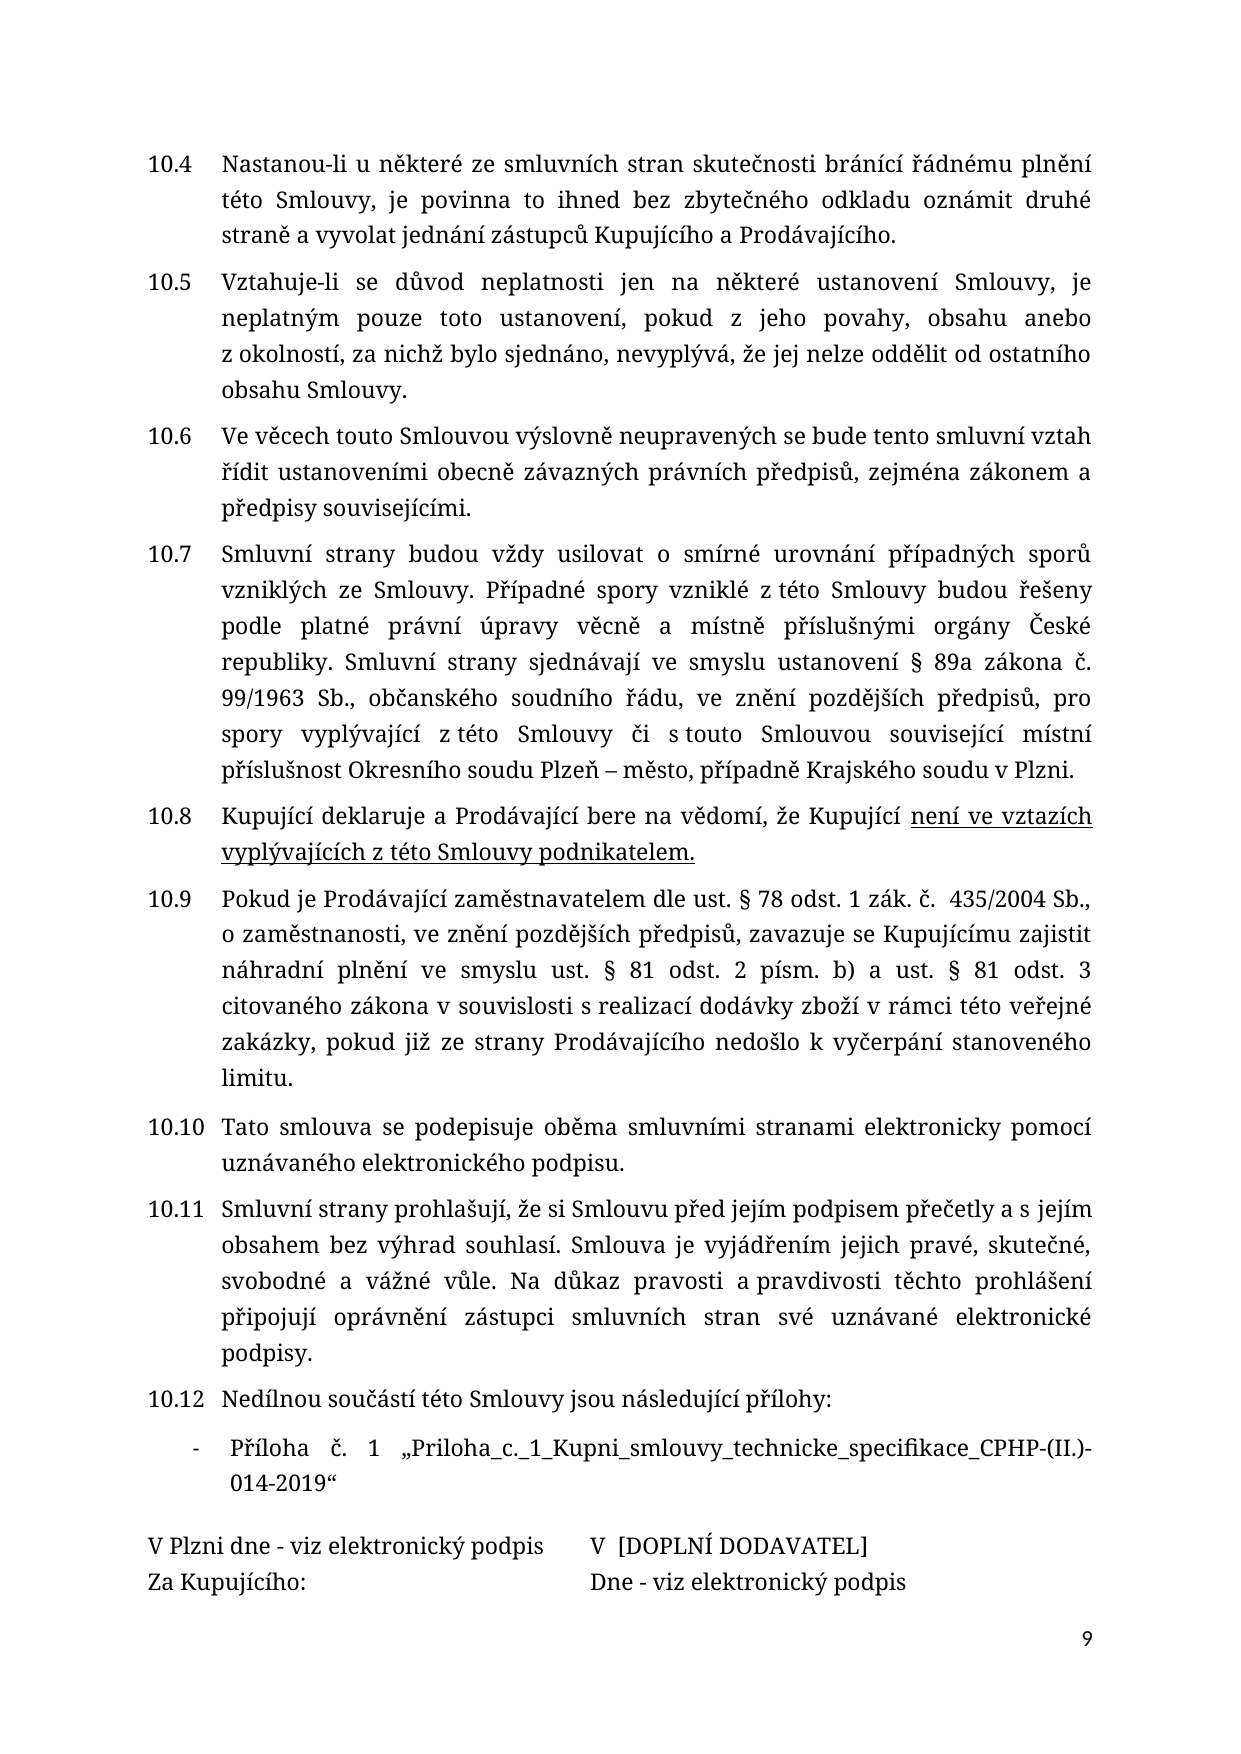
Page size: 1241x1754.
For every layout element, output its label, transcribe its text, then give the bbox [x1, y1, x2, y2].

text 10.8 Kupující deklaruje a Prodávající bere na vědomí, že Kupující není ve vztazích vyplývajících z této Smlouvy podnikatelem. [148, 800, 1093, 867]
text 10.6 Ve věcech touto Smlouvou výslovně neupravených se bude tento smluvní vztah řídit ustanoveními obecně závazných právních předpisů, zejména zákonem a předpisy souvisejícími. [148, 420, 1093, 523]
list Příloha č. 1 „Priloha_c._1_Kupni_smlouvy_technicke_specifikace_CPHP-(II.)-014-2019“ [192, 1431, 1093, 1499]
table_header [579, 1530, 1054, 1601]
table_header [136, 1530, 578, 1601]
text 10.5 Vztahuje-li se důvod neplatnosti jen na některé ustanovení Smlouvy, je neplatným pouze toto ustanovení, pokud z jeho povahy, obsahu anebo z okolností, za nichž bylo sjednáno, nevyplývá, že jej nelze oddělit od ostatního obsahu Smlouvy. [148, 266, 1093, 405]
text 10.12 Nedílnou součástí této Smlouvy jsou následující přílohy: [148, 1383, 1093, 1414]
text 10.10 Tato smlouva se podepisuje oběma smluvními stranami elektronicky pomocí uznávaného elektronického podpisu. [148, 1111, 1093, 1178]
text 10.7 Smluvní strany budou vždy usilovat o smírné urovnání případných sporů vzniklých ze Smlouvy. Případné spory vzniklé z této Smlouvy budou řešeny podle platné právní úpravy věcně a místně příslušnými orgány České republiky. Smluvní strany sjednávají ve smyslu ustanovení § 89a zákona č. 99/1963 Sb., občanského soudního řádu, ve znění pozdějších předpisů, pro spory vyplývající z této Smlouvy či s touto Smlouvou související místní příslušnost Okresního soudu Plzeň – město, případně Krajského soudu v Plzni. [148, 538, 1093, 785]
text 10.9 Pokud je Prodávající zaměstnavatelem dle ust. § 78 odst. 1 zák. č. 435/2004 Sb., o zaměstnanosti, ve znění pozdějších předpisů, zavazuje se Kupujícímu zajistit náhradní plnění ve smyslu ust. § 81 odst. 2 písm. b) a ust. § 81 odst. 3 citovaného zákona v souvislosti s realizací dodávky zboží v rámci této veřejné zakázky, pokud již ze strany Prodávajícího nedošlo k vyčerpání stanoveného limitu. [148, 882, 1093, 1093]
text 10.4 Nastanou-li u některé ze smluvních stran skutečnosti bránící řádnému plnění této Smlouvy, je povinna to ihned bez zbytečného odkladu oznámit druhé straně a vyvolat jednání zástupců Kupujícího a Prodávajícího. [148, 148, 1093, 251]
text 10.11 Smluvní strany prohlašují, že si Smlouvu před jejím podpisem přečetly a s jejím obsahem bez výhrad souhlasí. Smlouva je vyjádřením jejich pravé, skutečné, svobodné a vážné vůle. Na důkaz pravosti a pravdivosti těchto prohlášení připojují oprávnění zástupci smluvních stran své uznávané elektronické podpisy. [148, 1193, 1093, 1368]
